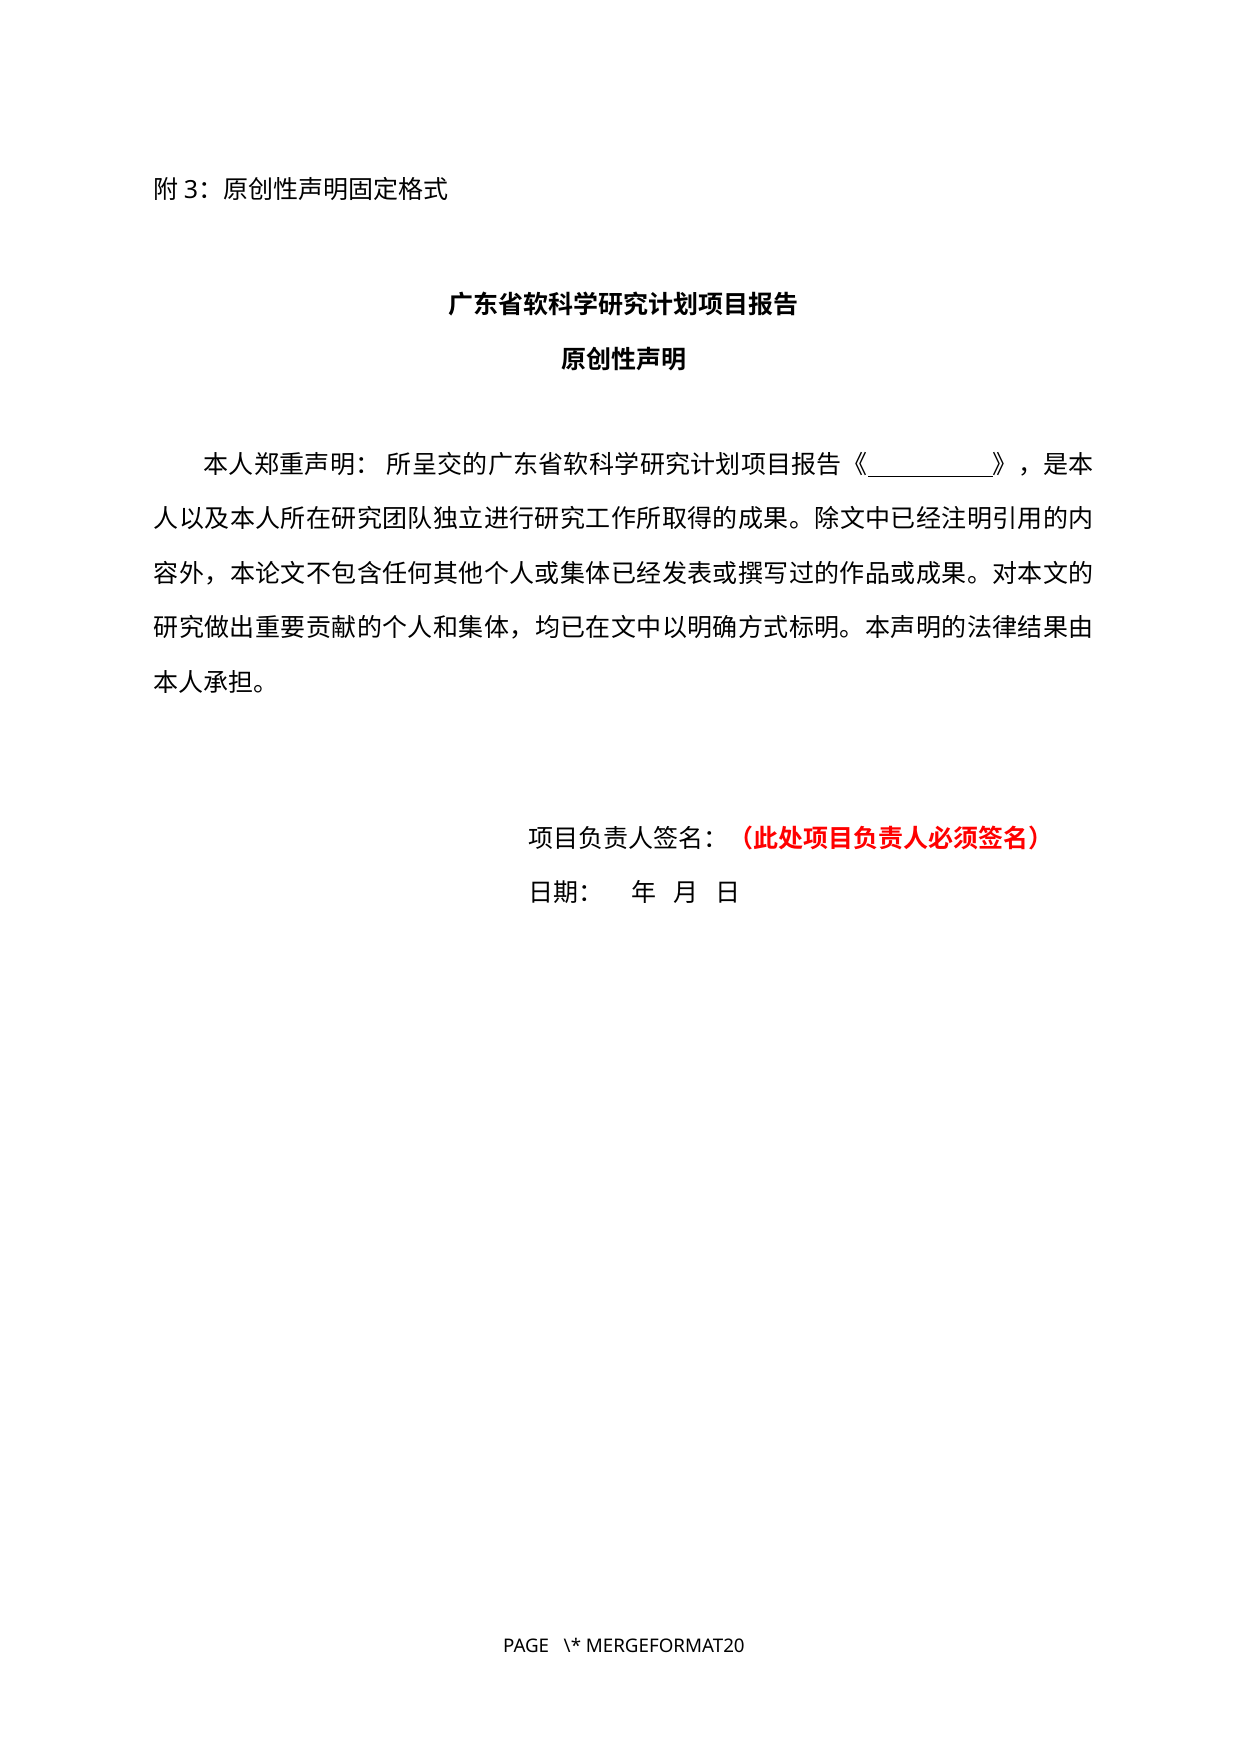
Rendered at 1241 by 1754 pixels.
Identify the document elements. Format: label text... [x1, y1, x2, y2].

text 项目负责人签名：（此处项目负责人必须签名） [153, 818, 1094, 855]
text 本人郑重声明： 所呈交的广东省软科学研究计划项目报告《 》，是本人以及本人所在研究团队独立进行研究工作所取得的成果。除文中已经注明引用的内容外，本论文不包含任何其他个人或集体已经发表或撰写过的作品或成果。对本文的研究做出重要贡献的个人和集体，均已在文中以明确方式标明。本声明的法律结果由本人承担。 [153, 444, 1094, 698]
text 日期： 年 月 日 [153, 873, 1094, 909]
text 原创性声明 [153, 339, 1094, 375]
text 附3：原创性声明固定格式 [153, 169, 1094, 265]
text 广东省软科学研究计划项目报告 [153, 285, 1094, 321]
